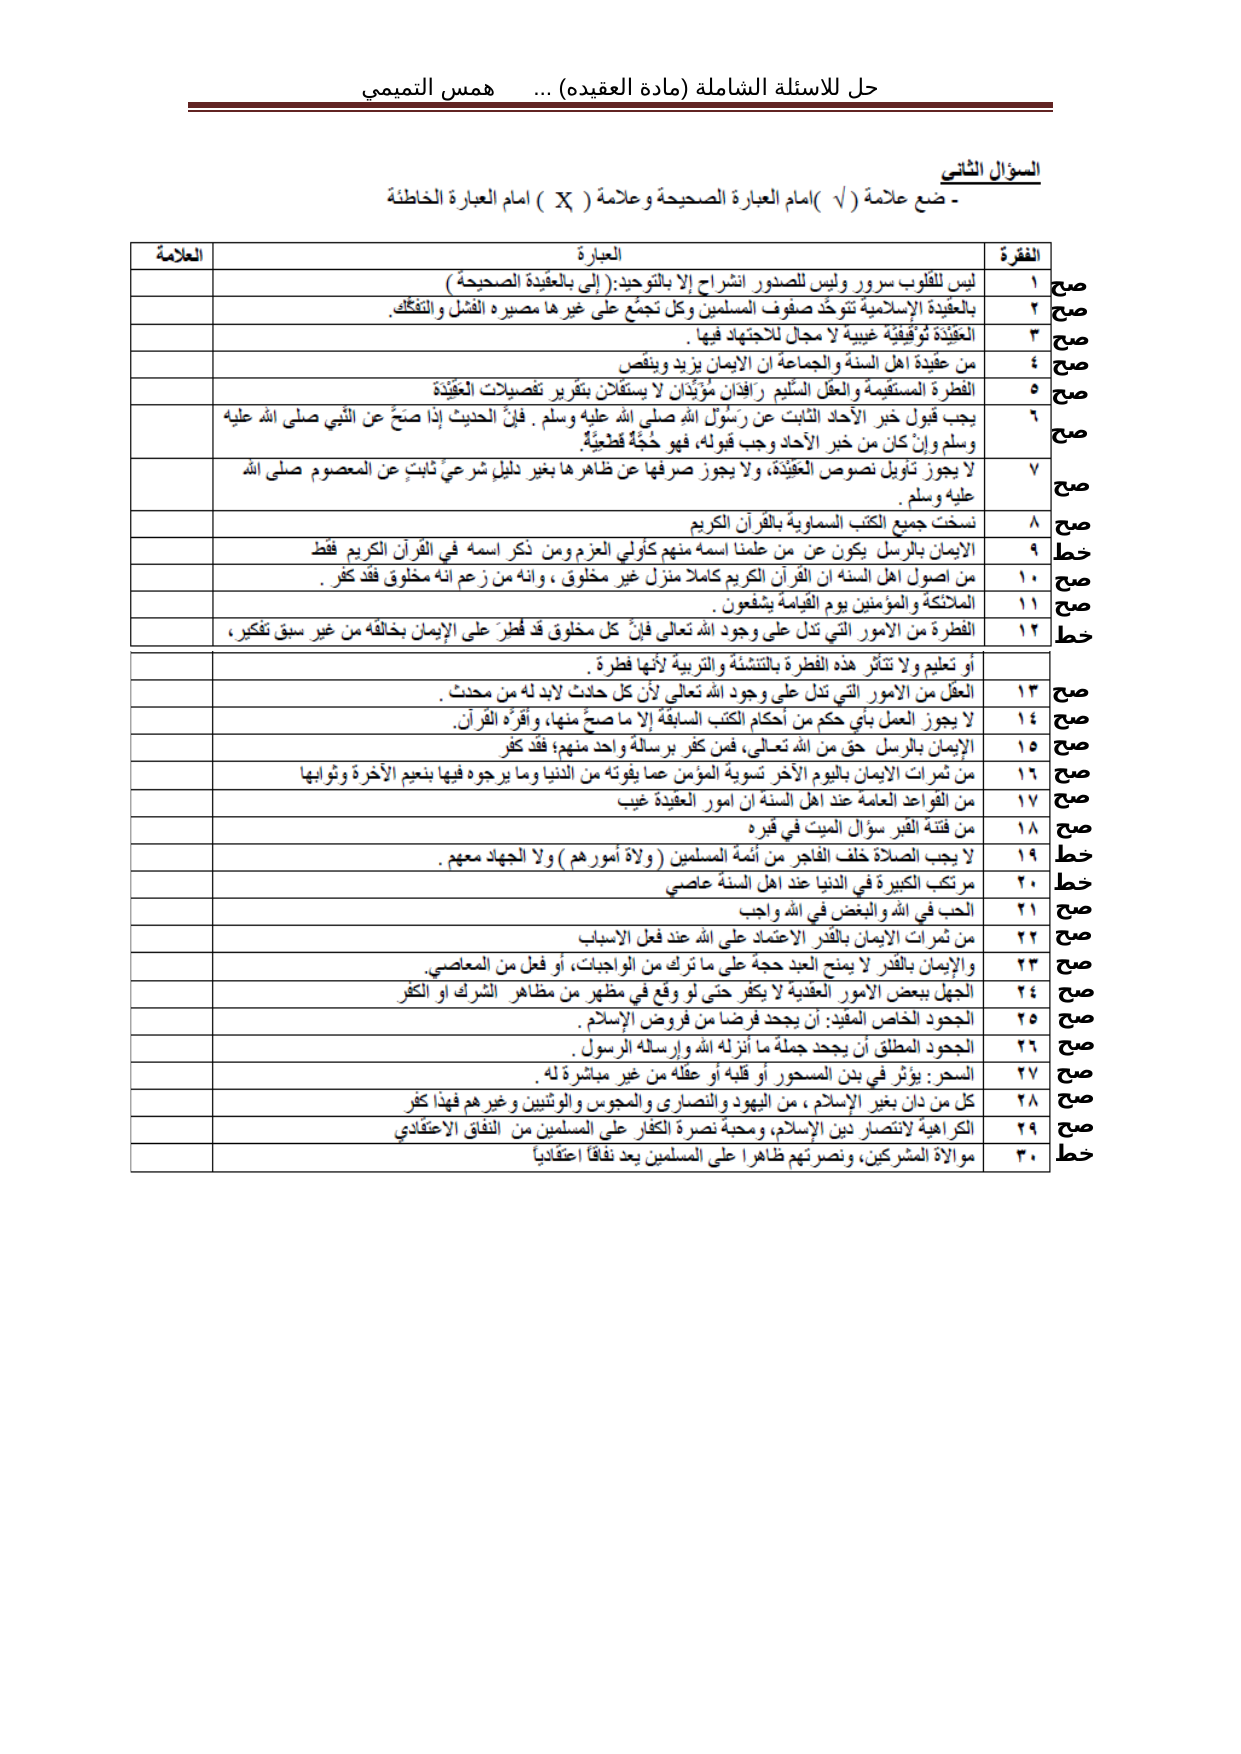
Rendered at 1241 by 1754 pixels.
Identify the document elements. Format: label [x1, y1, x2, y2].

picture [130, 651, 1053, 1174]
picture [129, 150, 1053, 648]
